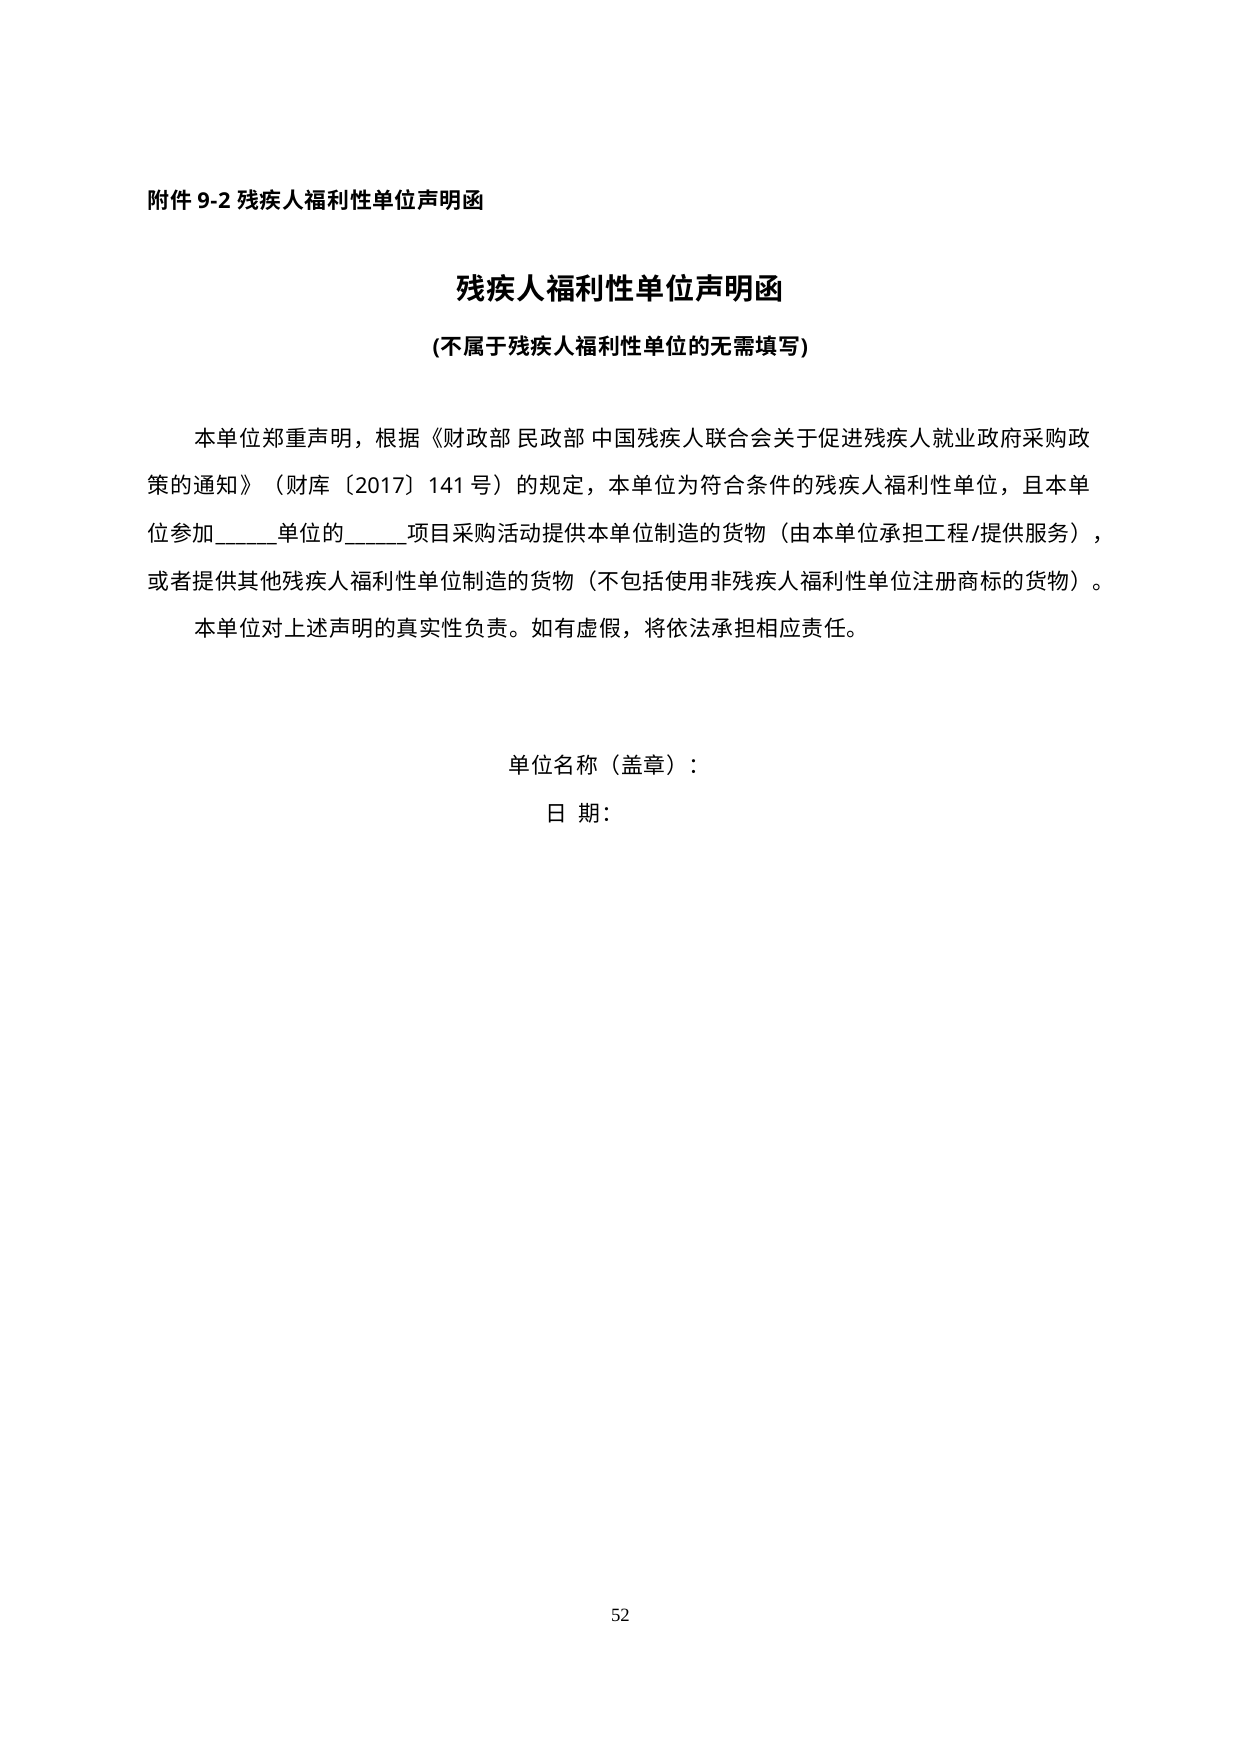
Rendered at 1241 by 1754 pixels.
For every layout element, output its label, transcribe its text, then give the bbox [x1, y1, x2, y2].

subtitle 附件9-2 残疾人福利性单位声明函 [148, 182, 1093, 215]
text 单位名称（盖章）： [148, 748, 930, 780]
text (不属于残疾人福利性单位的无需填写) [148, 329, 1093, 360]
text 日 期： [148, 796, 930, 827]
text 残疾人福利性单位声明函 [148, 265, 1093, 307]
text 本单位郑重声明，根据《财政部 民政部 中国残疾人联合会关于促进残疾人就业政府采购政策的通知》（财库〔2017〕141号）的规定，本单位为符合条件的残疾人福利性单位，且本单位参加______单位的______项目采购活动提供本单位制造的货物（由本单位承担工程/提供服务），或者提供其他残疾人福利性单位制造的货物（不包括使用非残疾人福利性单位注册商标的货物）。 [148, 421, 1093, 595]
text 本单位对上述声明的真实性负责。如有虚假，将依法承担相应责任。 [148, 611, 1093, 643]
